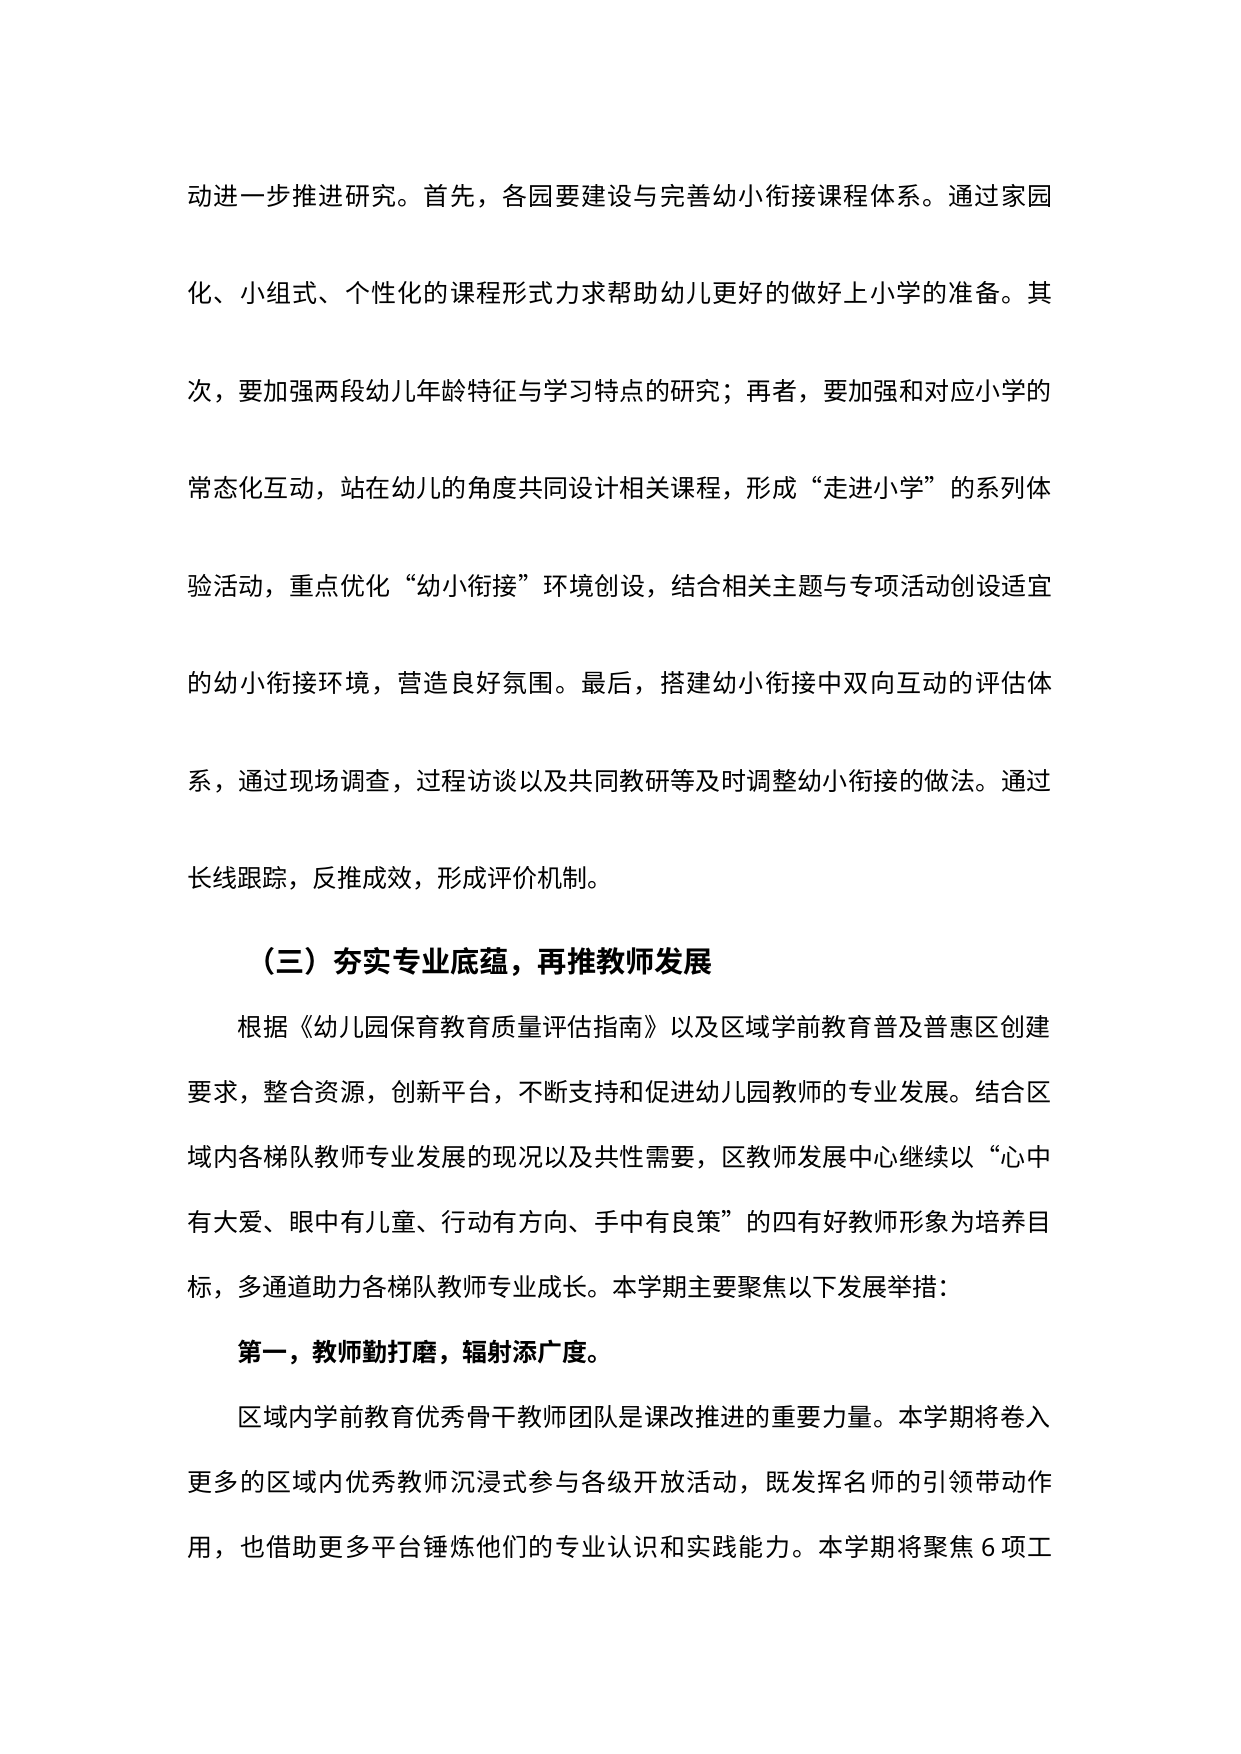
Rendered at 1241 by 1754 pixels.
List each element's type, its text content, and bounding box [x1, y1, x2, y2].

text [187, 162, 1053, 909]
list 第一，教师勤打磨，辐射添广度。 [187, 1318, 1053, 1383]
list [187, 1383, 1053, 1578]
list （三）夯实专业底蕴，再推教师发展 [187, 928, 1053, 993]
list 根据《幼儿园保育教育质量评估指南》以及区域学前教育普及普惠区创建要求，整合资源，创新平台，不断支持和促进幼儿园教师的专业发展。结合区域内各梯队教师专业发展的现况以及共性需要，区教师发展中心继续以“心中有大爱、眼中有儿童、行动有方向、手中有良策”的四有好教师形象为培养目标，多通道助力各梯队教师专业成长。本学期主要聚焦以下发展举措： [187, 993, 1053, 1318]
